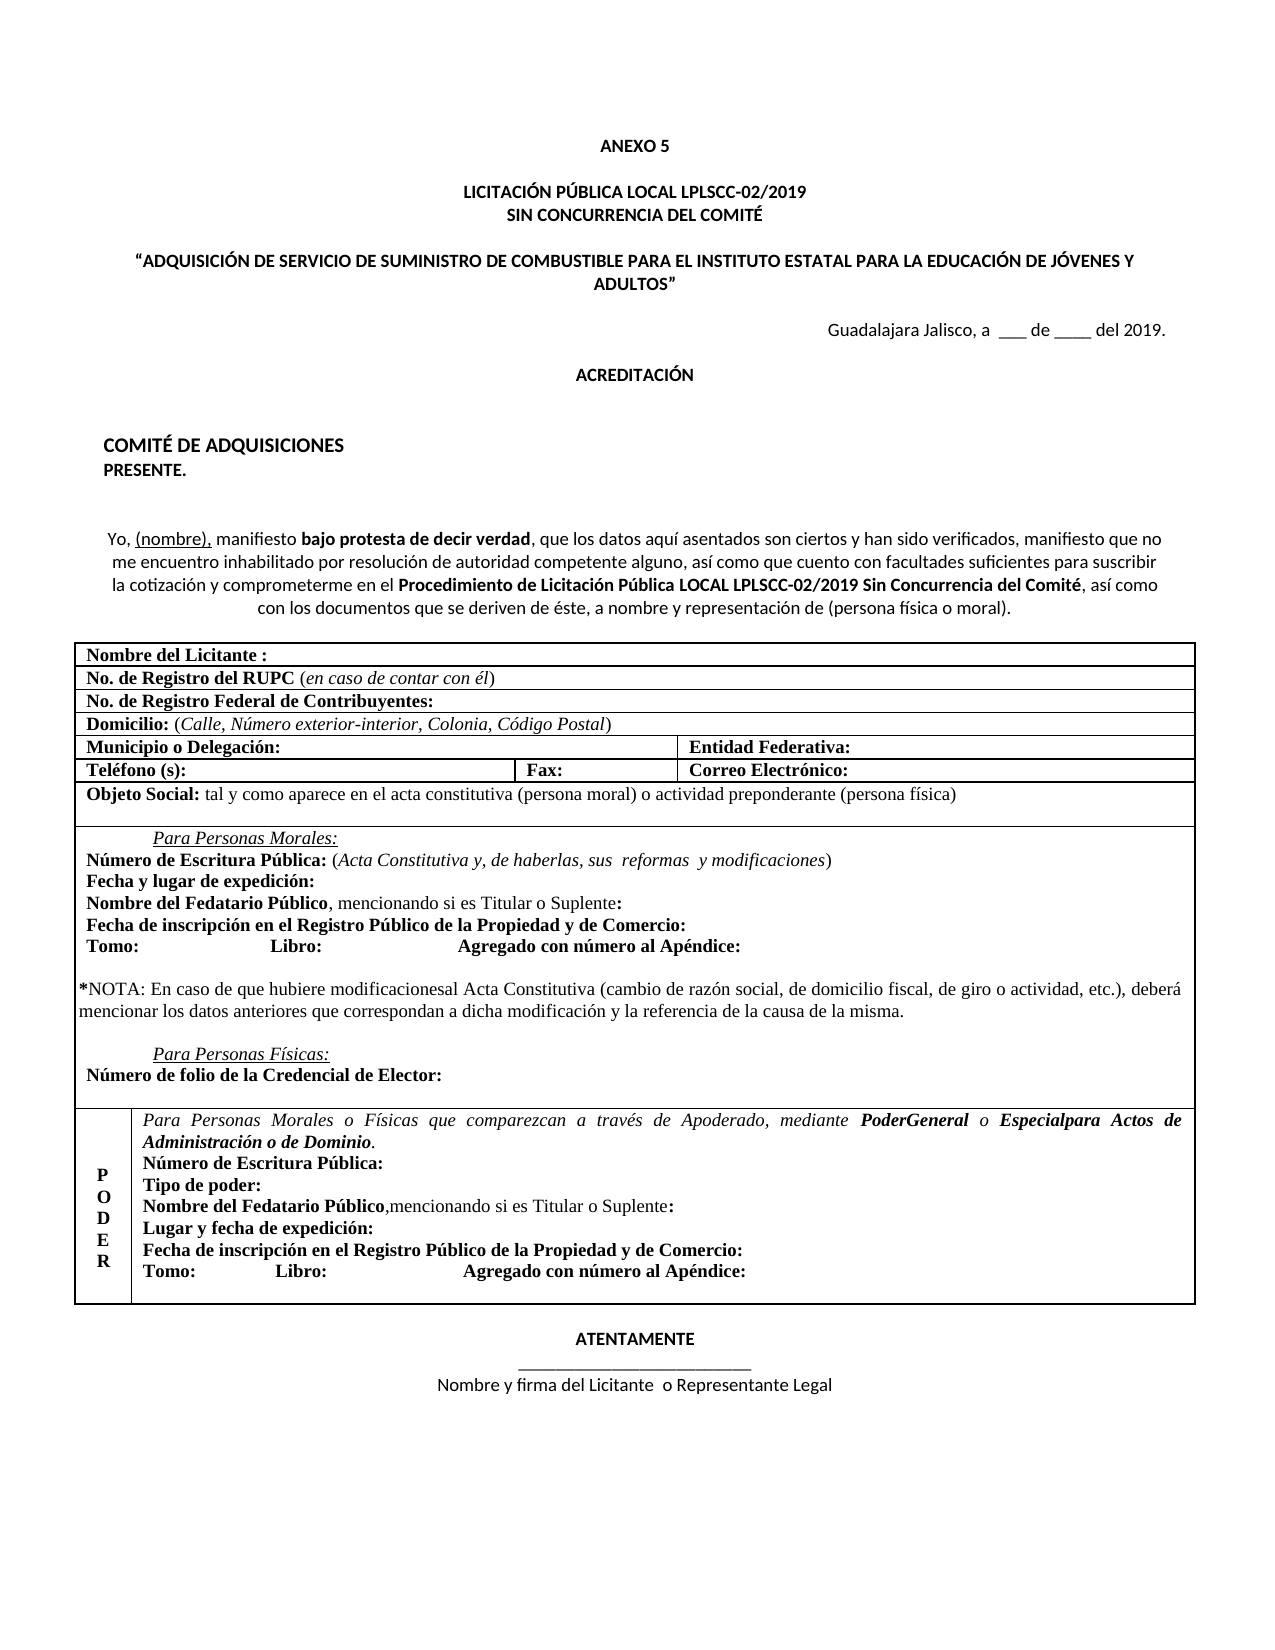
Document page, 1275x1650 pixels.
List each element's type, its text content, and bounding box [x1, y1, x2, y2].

table_cell Objeto Social: tal y como aparece en el acta constitutiva (persona moral) o actividad preponderante (persona física) [76, 783, 1194, 826]
table_cell Municipio o Delegación: [76, 736, 677, 758]
text Nombre y firma del Licitante o Representante Legal [103, 1373, 1166, 1396]
table_header Nombre del Licitante : [76, 644, 1194, 665]
table_cell Entidad Federativa: [678, 736, 1194, 758]
table_cell Para Personas Morales: Número de Escritura Pública: (Acta Constitutiva y, de haberlas, sus reformas y modificaciones) Fecha y lugar de expedición: Nombre del Fedatario Público, mencionando si es Titular o Suplente: Fecha de inscripción en el Registro Público de la Propiedad y de Comercio: Tomo: Libro: Agregado con número al Apéndice: *NOTA: En caso de que hubiere modificacionesal Acta Constitutiva (cambio de razón social, de domicilio fiscal, de giro o actividad, etc.), deberá mencionar los datos anteriores que correspondan a dicha modificación y la referencia de la causa de la misma. Para Personas Físicas: Número de folio de la Credencial de Elector: [76, 827, 1194, 1107]
table_cell Para Personas Morales o Físicas que comparezcan a través de Apoderado, mediante PoderGeneral o Especialpara Actos de Administración o de Dominio. Número de Escritura Pública: Tipo de poder: Nombre del Fedatario Público,mencionando si es Titular o Suplente: Lugar y fecha de expedición: Fecha de inscripción en el Registro Público de la Propiedad y de Comercio: Tomo: Libro: Agregado con número al Apéndice: [132, 1109, 1194, 1303]
text Guadalajara Jalisco, a ___ de ____ del 2019. [103, 318, 1166, 341]
table_cell Correo Electrónico: [678, 760, 1194, 781]
text ATENTAMENTE [103, 1328, 1166, 1351]
text LICITACIÓN PÚBLICA LOCAL LPLSCC-02/2019 [103, 180, 1166, 203]
text Yo, (nombre), manifiesto bajo protesta de decir verdad, que los datos aquí asentados son ciertos y han sido verificados, manifiesto que no me encuentro inhabilitado por resolución de autoridad competente alguno, así como que cuento con facultades suficientes para suscribir la cotización y comprometerme en el Procedimiento de Licitación Pública LOCAL LPLSCC-02/2019 Sin Concurrencia del Comité, así como con los documentos que se deriven de éste, a nombre y representación de (persona física o moral). [103, 528, 1166, 619]
table_cell Domicilio: (Calle, Número exterior-interior, Colonia, Código Postal) [76, 713, 1194, 735]
text ANEXO 5 [103, 134, 1166, 157]
table_cell No. de Registro del RUPC (en caso de contar con él) [76, 667, 1194, 688]
table_cell Fax: [516, 760, 677, 781]
table_cell No. de Registro Federal de Contribuyentes: [76, 690, 1194, 712]
subtitle ACREDITACIÓN [103, 363, 1166, 386]
table_cell Teléfono (s): [76, 760, 514, 781]
text COMITÉ DE ADQUISICIONES [103, 432, 1166, 458]
text “ADQUISICIÓN DE SERVICIO DE SUMINISTRO DE COMBUSTIBLE PARA EL INSTITUTO ESTATAL PARA LA EDUCACIÓN DE JÓVENES Y ADULTOS” [103, 249, 1166, 295]
table_cell P O D E R [76, 1109, 131, 1303]
text _________________________ [103, 1351, 1166, 1373]
text PRESENTE. [103, 458, 1166, 481]
text SIN CONCURRENCIA DEL COMITÉ [103, 203, 1166, 226]
